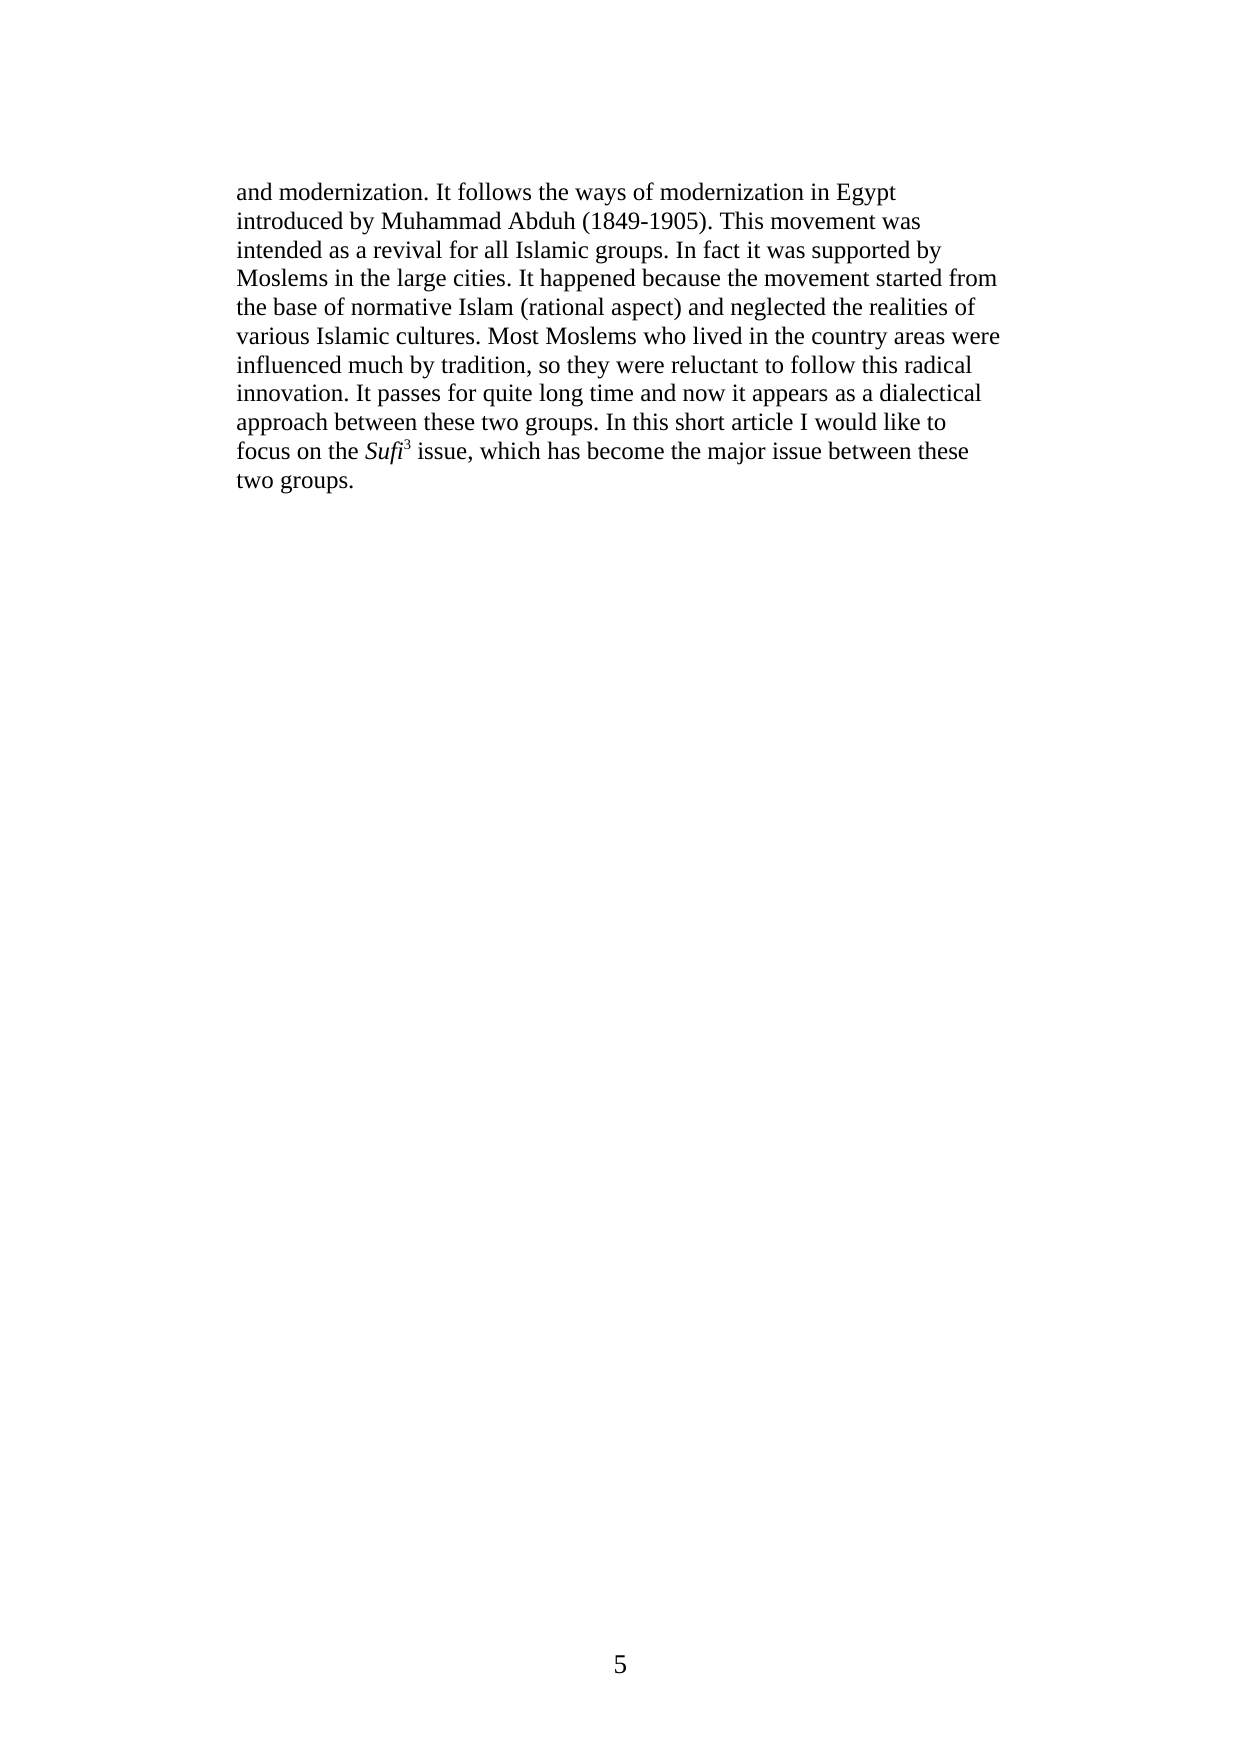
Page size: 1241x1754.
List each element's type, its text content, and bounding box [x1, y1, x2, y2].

text intended as a revival for all Islamic groups. In fact it was supported by Moslems in the large cities. It happened because the movement started from the base of normative Islam (rational aspect) and neglected the realities of various Islamic cultures. Most Moslems who lived in the country areas were influenced much by tradition, so they were reluctant to follow this radical innovation. It passes for quite long time and now it appears as a dialectical approach between these two groups. In this short article I would like to focus on the Sufi issue, which has become the major issue between these two groups. [236, 235, 1004, 493]
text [236, 177, 1004, 235]
